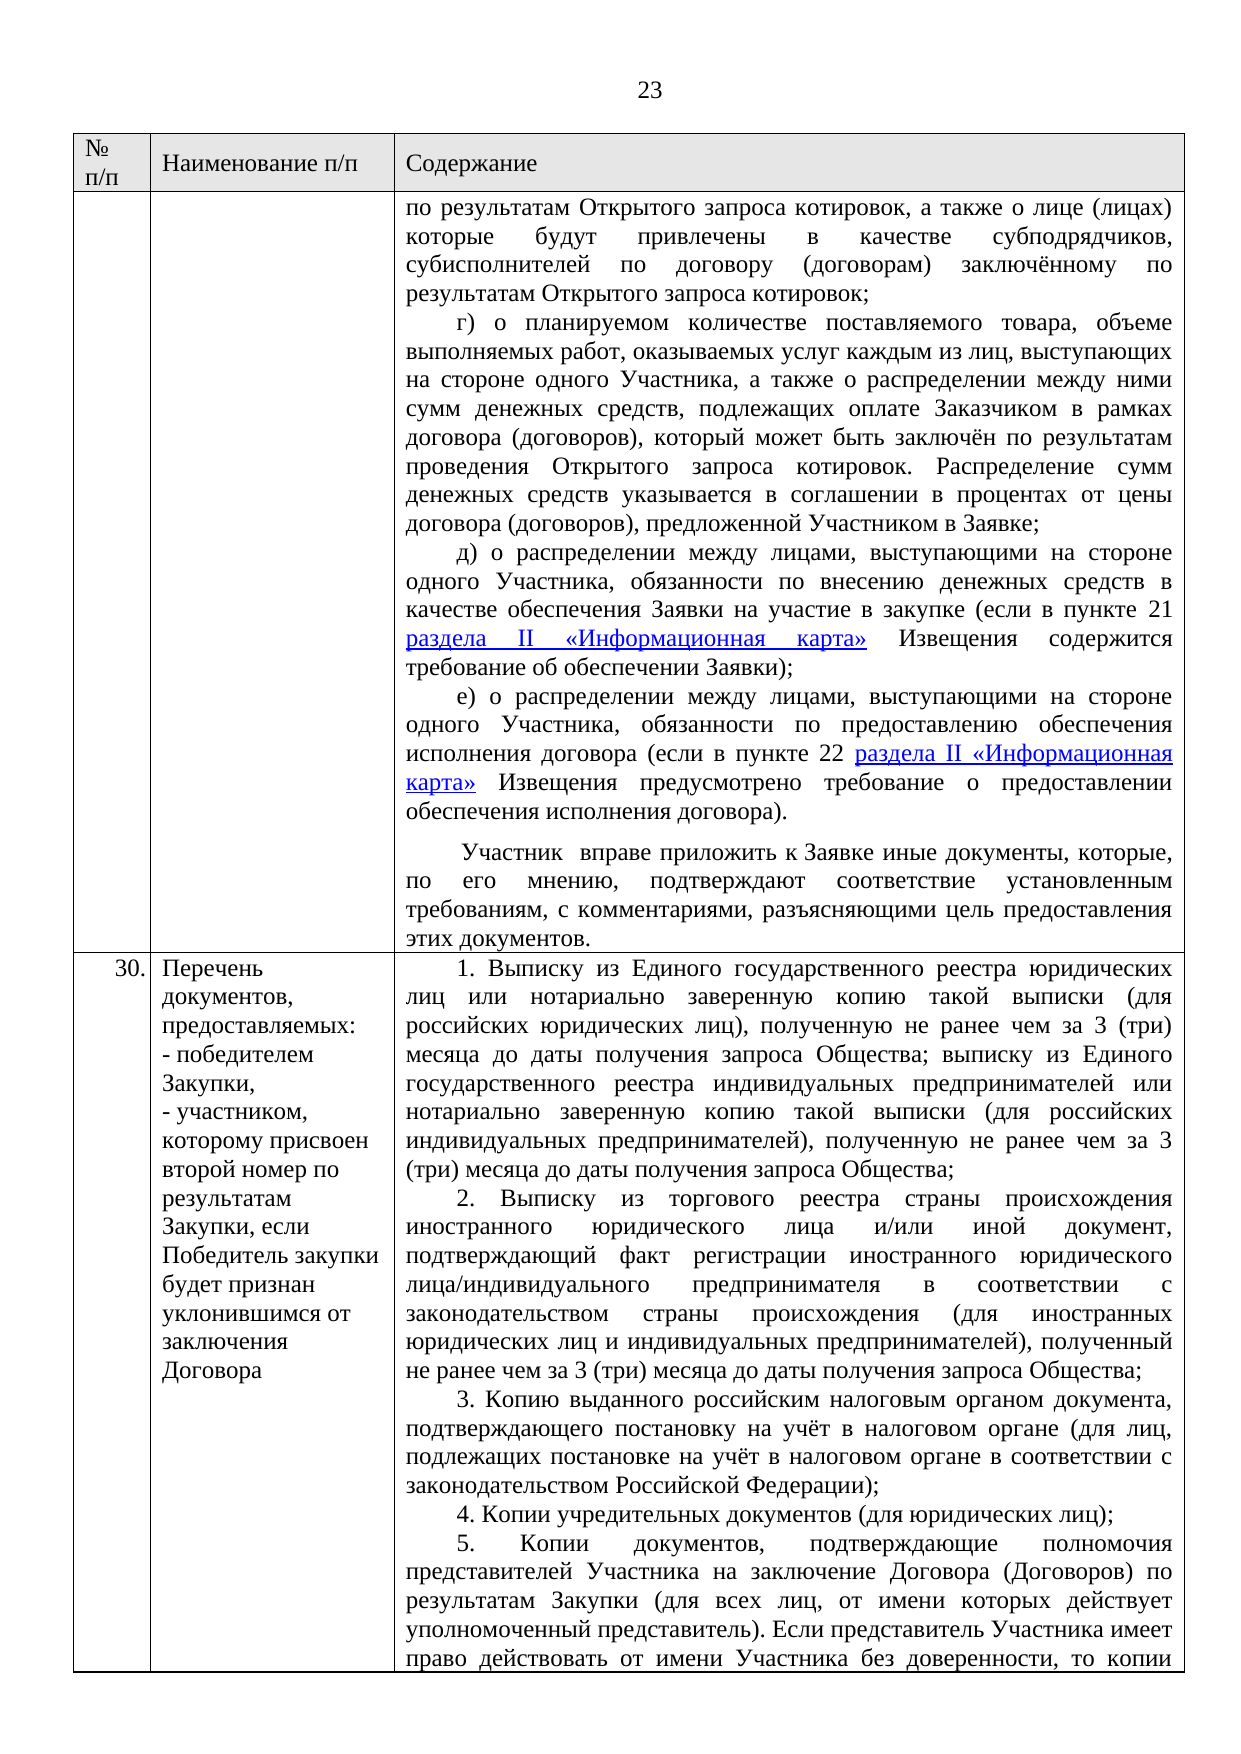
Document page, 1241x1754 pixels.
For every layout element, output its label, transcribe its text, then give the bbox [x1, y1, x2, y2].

table_header Содержание [395, 134, 1184, 191]
table_cell [74, 192, 150, 952]
table_cell [74, 953, 150, 1671]
table_header № п/п [74, 134, 150, 191]
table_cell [395, 953, 1184, 1671]
table_header Наименование п/п [151, 134, 394, 191]
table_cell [151, 953, 394, 1671]
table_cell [395, 192, 1184, 952]
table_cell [151, 192, 394, 952]
